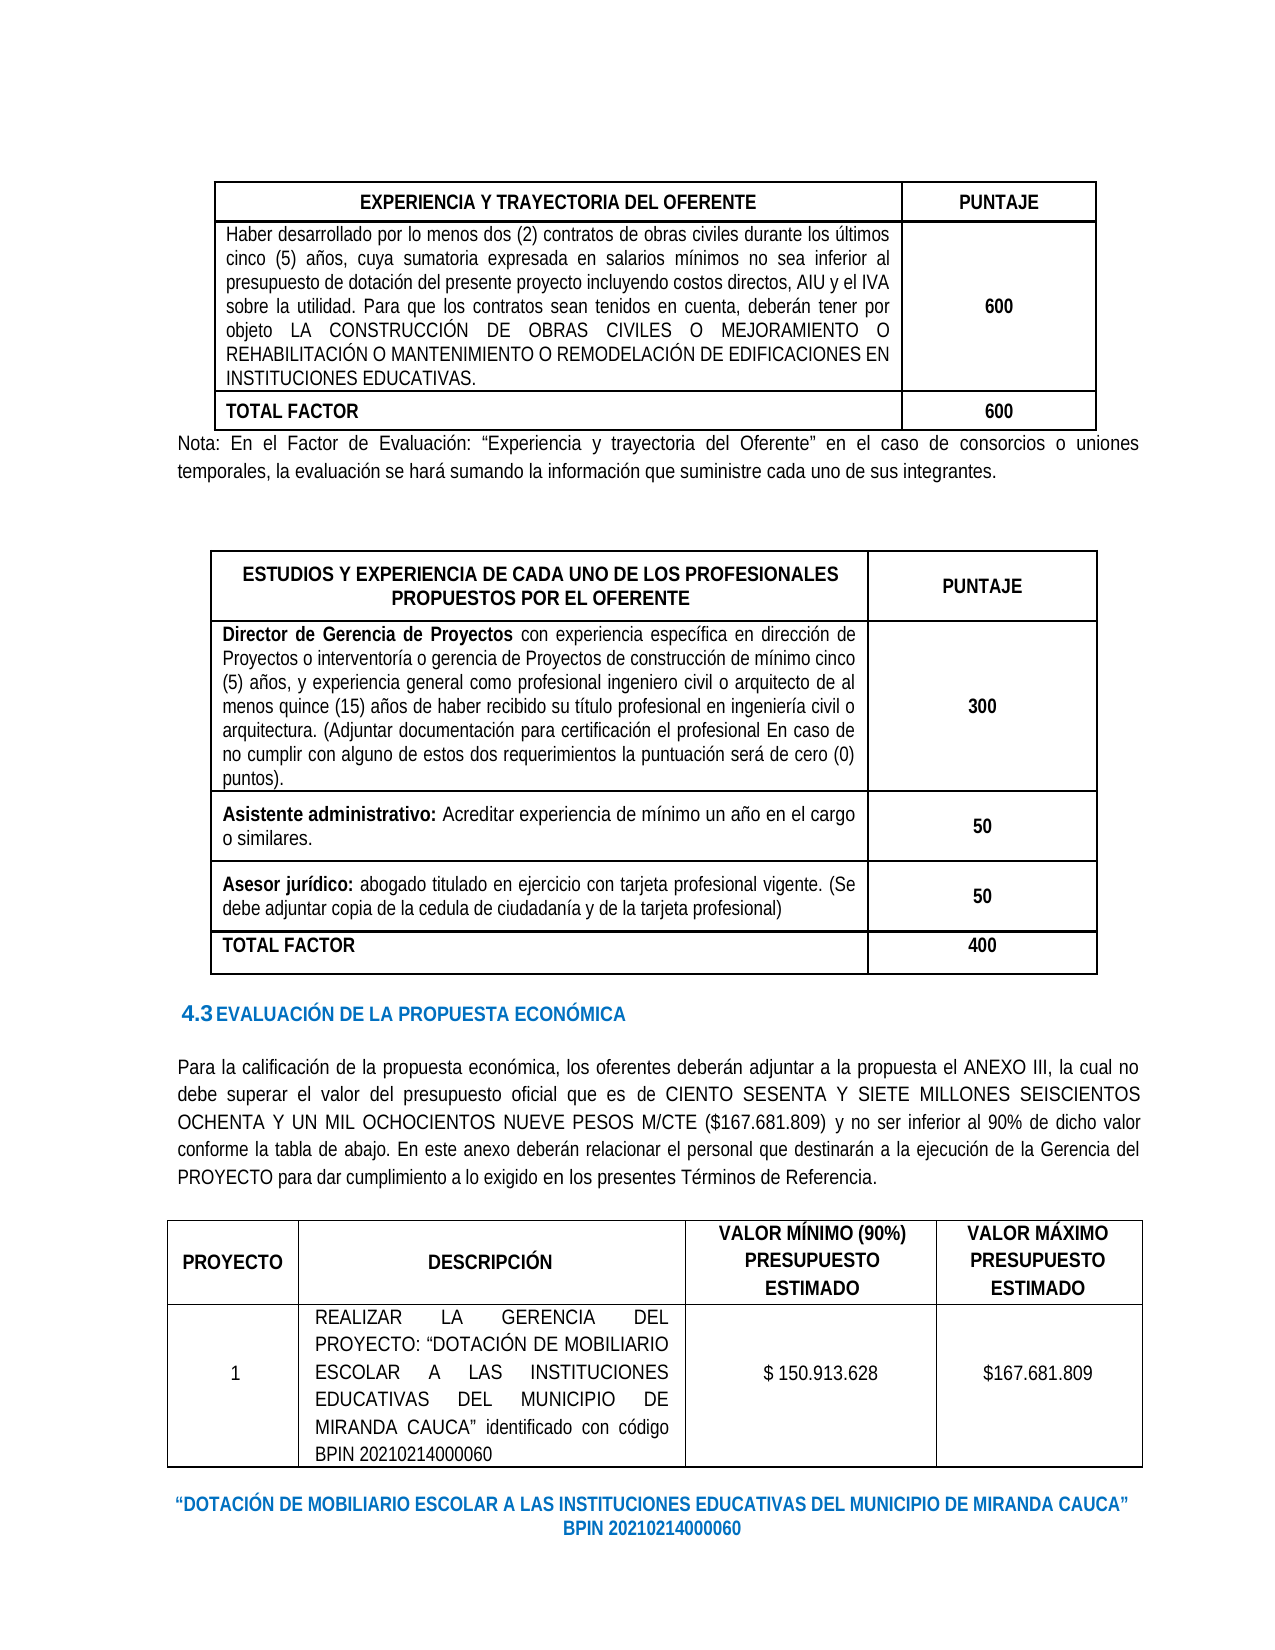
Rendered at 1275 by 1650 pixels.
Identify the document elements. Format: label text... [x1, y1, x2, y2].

table_header EXPERIENCIA Y TRAYECTORIA DEL OFERENTE [216, 183, 901, 220]
table_cell 400 [869, 933, 1096, 973]
table_header DESCRIPCIÓN [299, 1221, 685, 1304]
table_cell Asistente administrativo: Acreditar experiencia de mínimo un año en el cargo o similares. [212, 792, 867, 860]
table_cell $ 150.913.628 [686, 1305, 936, 1466]
table_cell 300 [869, 622, 1096, 790]
subtitle EVALUACIÓN DE LA PROPUESTA ECONÓMICA [181, 1000, 1141, 1026]
table_cell 600 [903, 223, 1095, 390]
text Nota: En el Factor de Evaluación: “Experiencia y trayectoria del Oferente” en el caso de consorcios o uniones temporales, la evaluación se hará sumando la información que suministre cada uno de sus integrantes. [177, 431, 1141, 483]
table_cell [299, 1305, 685, 1466]
table_cell TOTAL FACTOR [212, 933, 867, 973]
table_header ESTUDIOS Y EXPERIENCIA DE CADA UNO DE LOS PROFESIONALES PROPUESTOS POR EL OFERENTE [212, 552, 867, 620]
table_header VALOR MÍNIMO (90%) PRESUPUESTO ESTIMADO [686, 1221, 936, 1304]
table_header PROYECTO [168, 1221, 298, 1304]
table_cell TOTAL FACTOR [216, 392, 901, 429]
table_header PUNTAJE [903, 183, 1095, 220]
text Para la calificación de la propuesta económica, los oferentes deberán adjuntar a la propuesta el ANEXO III, la cual no debe superar el valor del presupuesto oficial que es de CIENTO SESENTA Y SIETE MILLONES SEISCIENTOS OCHENTA Y UN MIL OCHOCIENTOS NUEVE PESOS M/CTE ($167.681.809) y no ser inferior al 90% de dicho valor conforme la tabla de abajo. En este anexo deberán relacionar el personal que destinarán a la ejecución de la Gerencia del PROYECTO para dar cumplimiento a lo exigido en los presentes Términos de Referencia. [177, 1055, 1141, 1189]
table_cell 50 [869, 792, 1096, 860]
table_cell Director de Gerencia de Proyectos con experiencia específica en dirección de Proyectos o interventoría o gerencia de Proyectos de construcción de mínimo cinco (5) años, y experiencia general como profesional ingeniero civil o arquitecto de al menos quince (15) años de haber recibido su título profesional en ingeniería civil o arquitectura. (Adjuntar documentación para certificación el profesional En caso de no cumplir con alguno de estos dos requerimientos la puntuación será de cero (0) puntos). [212, 622, 867, 790]
table_cell 50 [869, 862, 1096, 930]
table_cell $167.681.809 [937, 1305, 1142, 1466]
table_cell 600 [903, 392, 1095, 429]
table_header VALOR MÁXIMO PRESUPUESTO ESTIMADO [937, 1221, 1142, 1304]
table_cell 1 [168, 1305, 298, 1466]
table_cell Asesor jurídico: abogado titulado en ejercicio con tarjeta profesional vigente. (Se debe adjuntar copia de la cedula de ciudadanía y de la tarjeta profesional) [212, 862, 867, 930]
table_cell Haber desarrollado por lo menos dos (2) contratos de obras civiles durante los últimos cinco (5) años, cuya sumatoria expresada en salarios mínimos no sea inferior al presupuesto de dotación del presente proyecto incluyendo costos directos, AIU y el IVA sobre la utilidad. Para que los contratos sean tenidos en cuenta, deberán tener por objeto LA CONSTRUCCIÓN DE OBRAS CIVILES O MEJORAMIENTO O REHABILITACIÓN O MANTENIMIENTO O REMODELACIÓN DE EDIFICACIONES EN INSTITUCIONES EDUCATIVAS. [216, 223, 901, 390]
table_header PUNTAJE [869, 552, 1096, 620]
